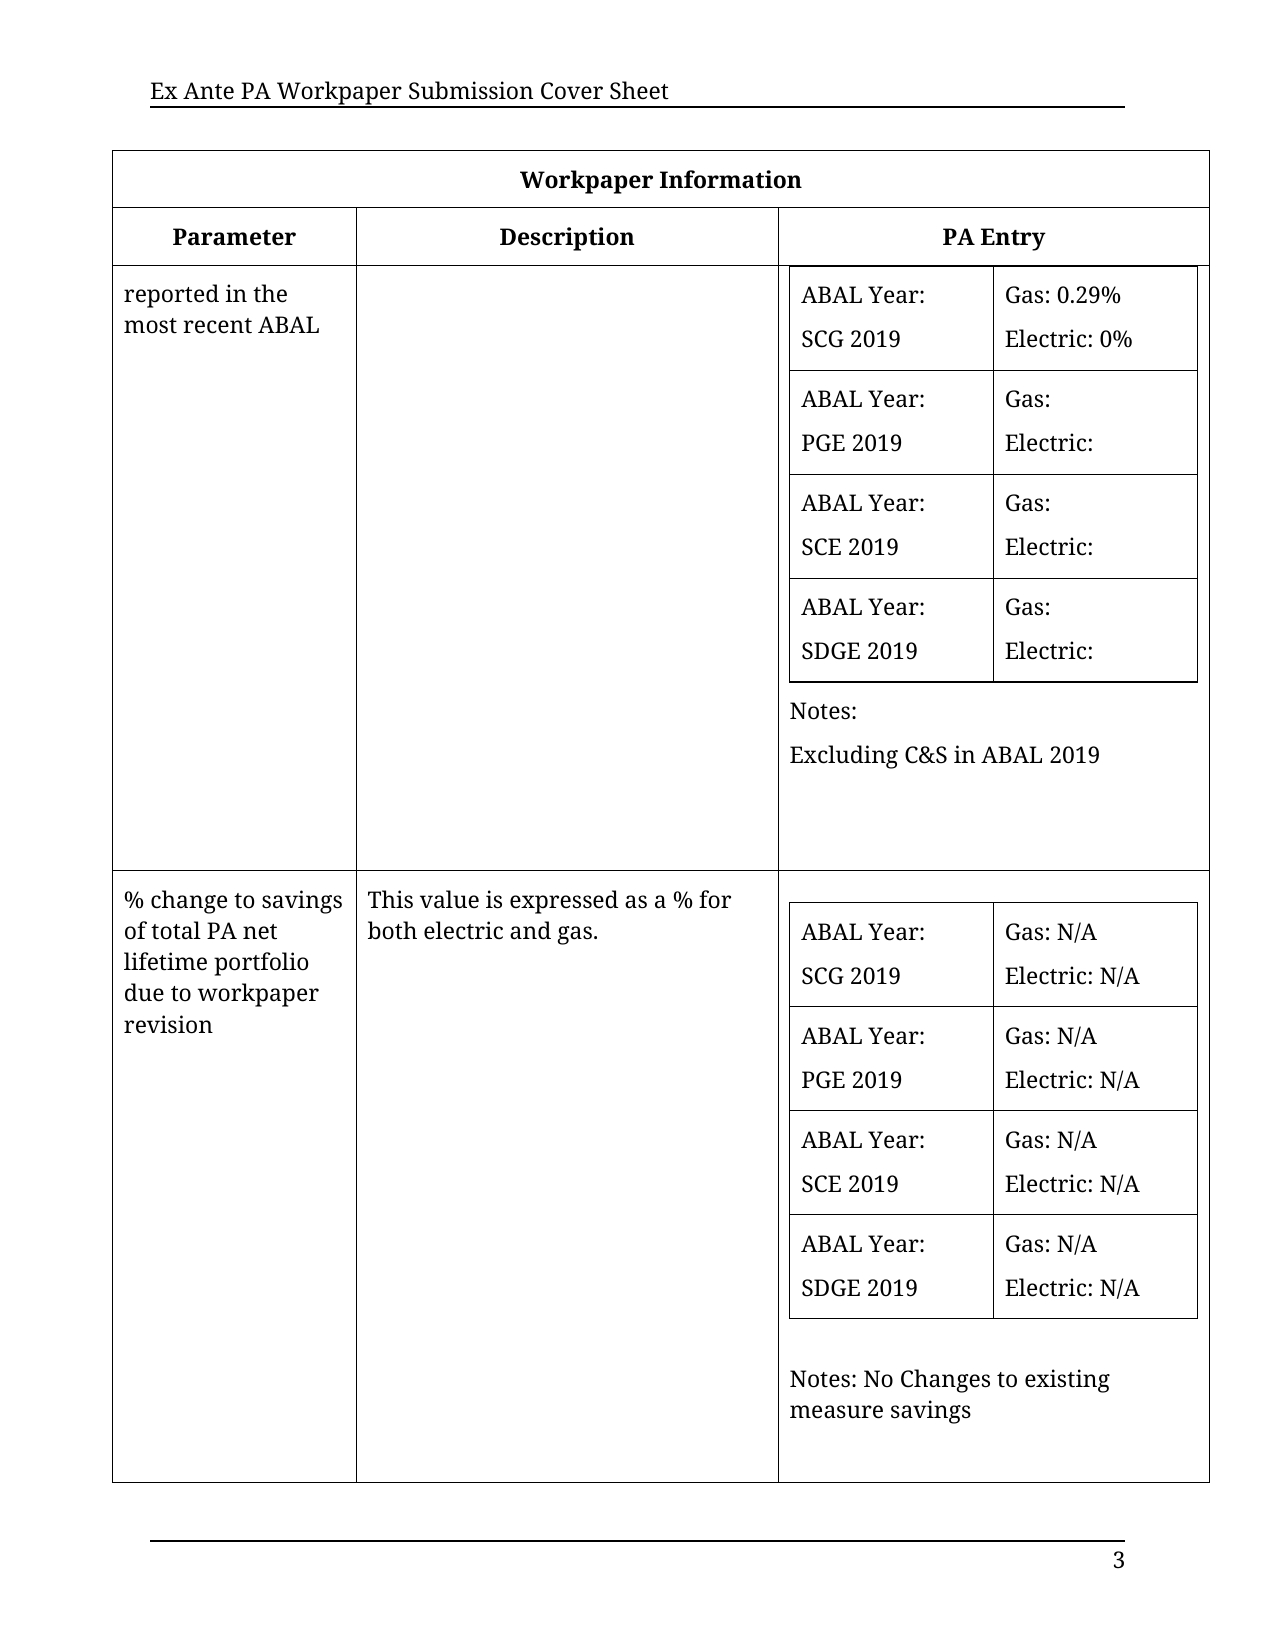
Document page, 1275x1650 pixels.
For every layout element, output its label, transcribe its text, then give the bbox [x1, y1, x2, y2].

table_cell PA Entry [779, 208, 1209, 264]
table_cell Parameter [113, 208, 356, 264]
table_cell This value is expressed as a % for both electric and gas. [357, 871, 778, 1482]
table_cell Notes: Excluding C&S in ABAL 2019 [779, 266, 1209, 870]
table_cell Notes: No Changes to existing measure savings [779, 871, 1209, 1482]
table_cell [113, 266, 356, 870]
table_cell Description [357, 208, 778, 264]
table_header Workpaper Information [113, 151, 1209, 207]
table_cell % change to savings of total PA net lifetime portfolio due to workpaper revision [113, 871, 356, 1482]
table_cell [357, 266, 778, 870]
